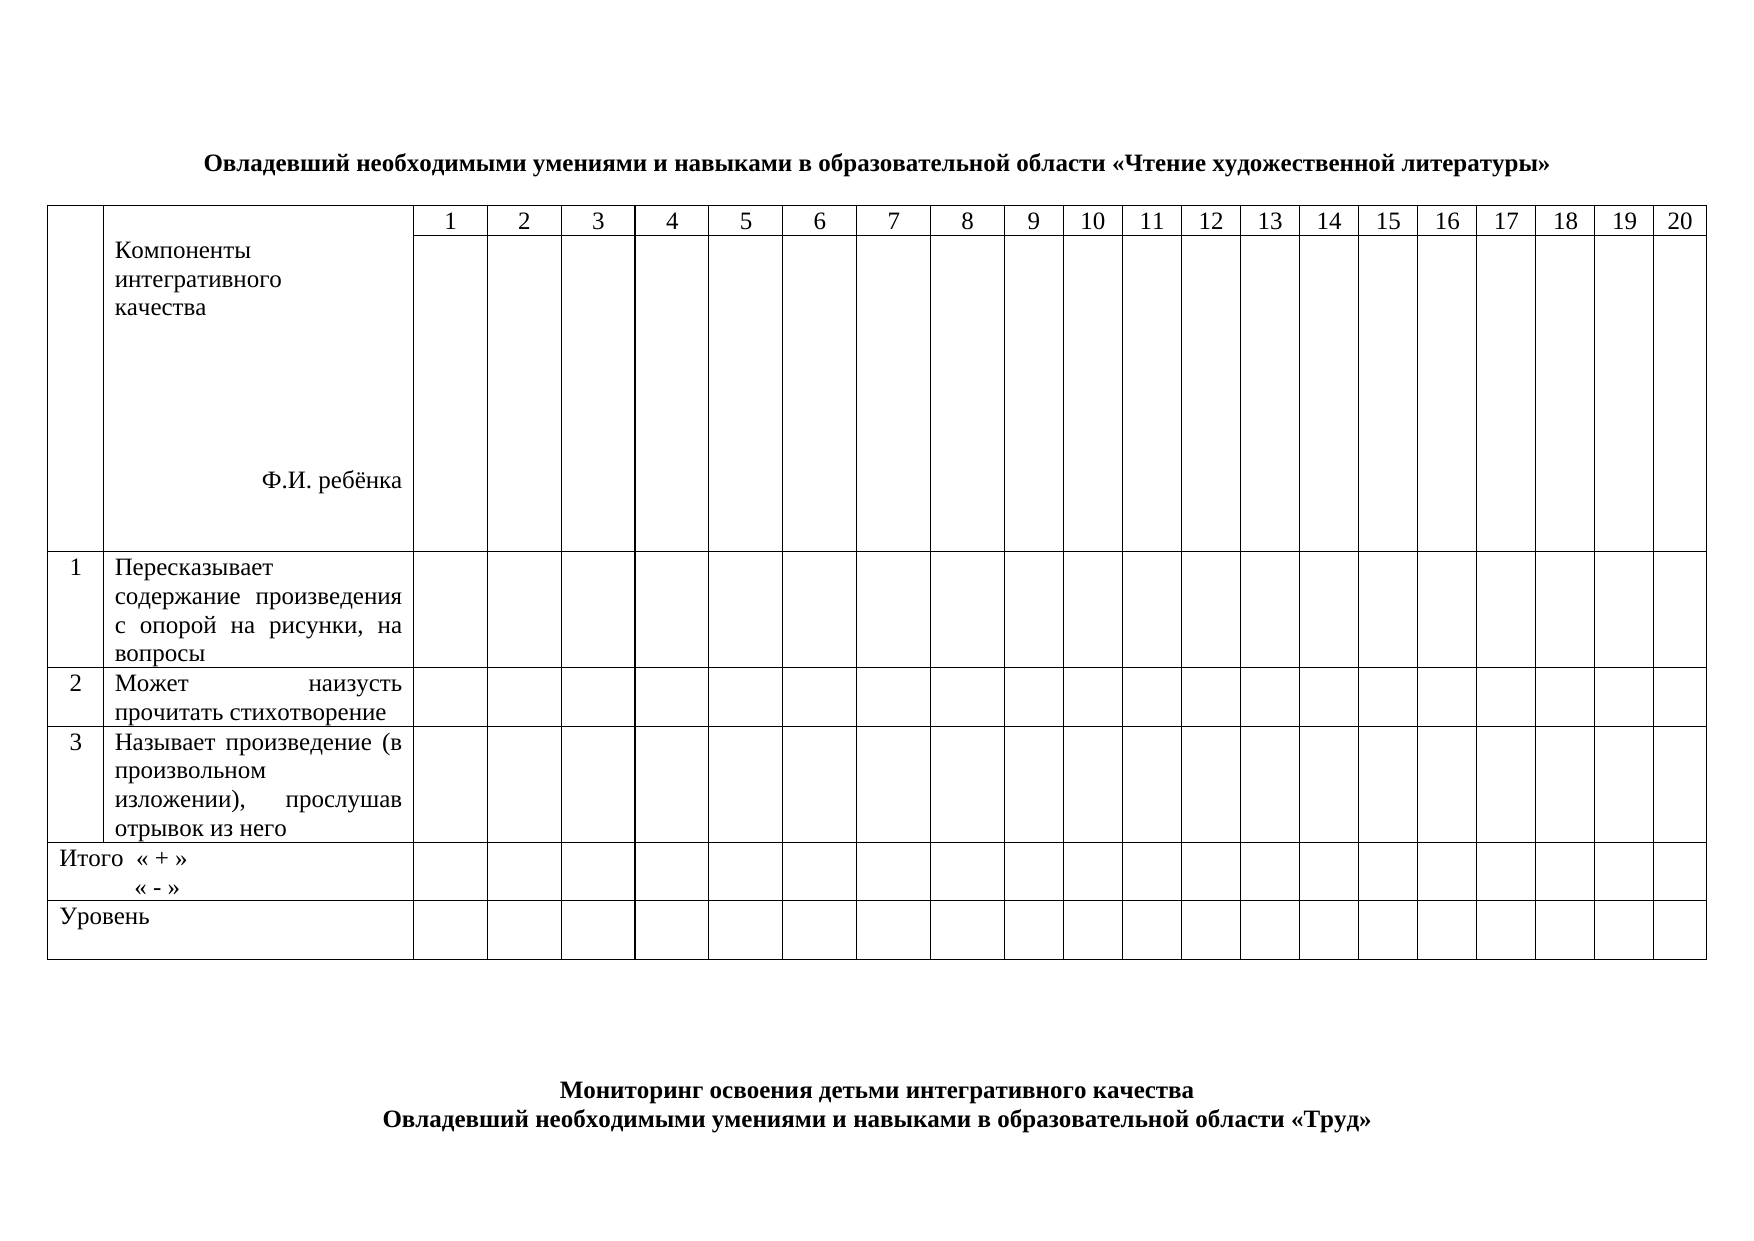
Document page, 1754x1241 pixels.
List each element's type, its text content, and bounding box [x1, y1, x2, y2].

table_cell [414, 552, 487, 667]
table_cell [1182, 727, 1240, 842]
table_cell [488, 843, 561, 900]
table_cell 2 [48, 668, 103, 726]
table_cell [1477, 901, 1535, 959]
table_cell [1477, 552, 1535, 667]
table_cell [1300, 843, 1358, 900]
table_cell [414, 727, 487, 842]
table_cell [1654, 727, 1706, 842]
table_cell [1477, 668, 1535, 726]
table_cell [1595, 668, 1653, 726]
table_header Компоненты интегративного качества Ф.И. ребёнка [104, 206, 413, 551]
table_header 5 [709, 206, 782, 235]
table_cell [709, 901, 782, 959]
table_header 11 [1123, 206, 1181, 235]
table_cell [783, 727, 856, 842]
table_cell [636, 727, 708, 842]
table_cell [1477, 843, 1535, 900]
table_cell [857, 236, 930, 551]
table_cell [562, 901, 634, 959]
table_cell [783, 236, 856, 551]
table_cell Называет произведение (в произвольном изложении), прослушав отрывок из него [104, 727, 413, 842]
table_cell [1064, 552, 1122, 667]
table_cell Уровень [48, 901, 413, 959]
table_cell [931, 901, 1004, 959]
table_cell [1477, 236, 1535, 551]
table_cell [1418, 668, 1476, 726]
table_cell [1241, 668, 1299, 726]
table_cell [1123, 236, 1181, 551]
table_cell [857, 668, 930, 726]
table_cell [1182, 843, 1240, 900]
table_header 6 [783, 206, 856, 235]
table_cell [709, 236, 782, 551]
text Овладевший необходимыми умениями и навыками в образовательной области «Чтение художественной литературы» [59, 148, 1695, 176]
table_cell [1005, 727, 1063, 842]
table_cell [1654, 901, 1706, 959]
table_header 2 [488, 206, 561, 235]
table_cell [1595, 843, 1653, 900]
table_cell [931, 843, 1004, 900]
table_cell Может наизусть прочитать стихотворение [104, 668, 413, 726]
table_cell [1536, 236, 1594, 551]
table_header 13 [1241, 206, 1299, 235]
table_cell [783, 552, 856, 667]
table_header 15 [1359, 206, 1417, 235]
table_cell [709, 843, 782, 900]
table_cell [1418, 236, 1476, 551]
table_cell Пересказывает содержание произведения с опорой на рисунки, на вопросы [104, 552, 413, 667]
table_cell [1182, 236, 1240, 551]
table_cell [1182, 668, 1240, 726]
table_cell [1477, 727, 1535, 842]
table_cell [414, 236, 487, 551]
table_cell [1359, 668, 1417, 726]
table_header 1 [414, 206, 487, 235]
table_cell [1241, 552, 1299, 667]
table_header [48, 206, 103, 551]
table_cell [1536, 668, 1594, 726]
text Овладевший необходимыми умениями и навыками в образовательной области «Труд» [59, 1104, 1695, 1132]
table_cell [709, 668, 782, 726]
table_cell [636, 901, 708, 959]
table_cell [1418, 843, 1476, 900]
table_header 9 [1005, 206, 1063, 235]
table_cell [1418, 901, 1476, 959]
table_header 18 [1536, 206, 1594, 235]
table_cell [1418, 727, 1476, 842]
table_cell [1300, 727, 1358, 842]
table_header 7 [857, 206, 930, 235]
table_cell [1536, 843, 1594, 900]
table_cell 1 [48, 552, 103, 667]
table_cell [1005, 843, 1063, 900]
table_cell [488, 727, 561, 842]
table_cell [1005, 901, 1063, 959]
table_cell [931, 668, 1004, 726]
table_cell [1359, 727, 1417, 842]
table_cell [1595, 727, 1653, 842]
table_cell [636, 236, 708, 551]
table_cell [636, 843, 708, 900]
table_cell [488, 901, 561, 959]
table_cell [1654, 668, 1706, 726]
table_cell [1418, 552, 1476, 667]
table_cell [1123, 668, 1181, 726]
table_cell [1182, 552, 1240, 667]
table_cell [414, 843, 487, 900]
table_cell [1064, 843, 1122, 900]
table_header 12 [1182, 206, 1240, 235]
table_cell [857, 552, 930, 667]
table_cell [1300, 236, 1358, 551]
table_cell [1595, 552, 1653, 667]
table_header 20 [1654, 206, 1706, 235]
table_cell [783, 668, 856, 726]
table_cell [857, 843, 930, 900]
table_cell [414, 668, 487, 726]
table_cell [1300, 552, 1358, 667]
table_cell Итого « + » « - » [48, 843, 413, 900]
table_header 8 [931, 206, 1004, 235]
table_cell [1064, 668, 1122, 726]
table_cell [1005, 236, 1063, 551]
table_cell [562, 236, 634, 551]
table_cell [1536, 552, 1594, 667]
table_cell [709, 727, 782, 842]
table_cell [1064, 727, 1122, 842]
table_cell [1064, 901, 1122, 959]
table_cell [1536, 727, 1594, 842]
table_cell [1654, 552, 1706, 667]
table_header 14 [1300, 206, 1358, 235]
table_cell [1595, 236, 1653, 551]
table_cell [1123, 901, 1181, 959]
table_cell [562, 727, 634, 842]
table_cell [636, 552, 708, 667]
table_cell [783, 843, 856, 900]
table_cell [1359, 901, 1417, 959]
table_cell [1595, 901, 1653, 959]
table_cell [1241, 727, 1299, 842]
table_header 19 [1595, 206, 1653, 235]
table_cell [1005, 552, 1063, 667]
text Мониторинг освоения детьми интегративного качества [59, 1075, 1695, 1104]
table_cell [931, 552, 1004, 667]
table_cell [1300, 901, 1358, 959]
table_cell 3 [48, 727, 103, 842]
table_cell [931, 727, 1004, 842]
table_cell [1359, 843, 1417, 900]
table_cell [414, 901, 487, 959]
table_cell [562, 552, 634, 667]
table_cell [1654, 843, 1706, 900]
table_cell [1064, 236, 1122, 551]
table_cell [1241, 843, 1299, 900]
table_cell [857, 901, 930, 959]
table_cell [709, 552, 782, 667]
table_header 3 [562, 206, 634, 235]
table_header 17 [1477, 206, 1535, 235]
table_cell [488, 236, 561, 551]
table_cell [1182, 901, 1240, 959]
table_cell [1359, 236, 1417, 551]
table_cell [1123, 843, 1181, 900]
table_cell [931, 236, 1004, 551]
table_cell [562, 843, 634, 900]
table_cell [1241, 236, 1299, 551]
table_cell [1536, 901, 1594, 959]
table_header 4 [636, 206, 708, 235]
table_cell [488, 668, 561, 726]
table_cell [488, 552, 561, 667]
table_cell [636, 668, 708, 726]
table_cell [562, 668, 634, 726]
table_cell [1123, 727, 1181, 842]
table_cell [1241, 901, 1299, 959]
table_cell [857, 727, 930, 842]
table_cell [1359, 552, 1417, 667]
table_header 10 [1064, 206, 1122, 235]
table_cell [1123, 552, 1181, 667]
table_header 16 [1418, 206, 1476, 235]
table_cell [1300, 668, 1358, 726]
table_cell [1654, 236, 1706, 551]
table_cell [783, 901, 856, 959]
table_cell [1005, 668, 1063, 726]
